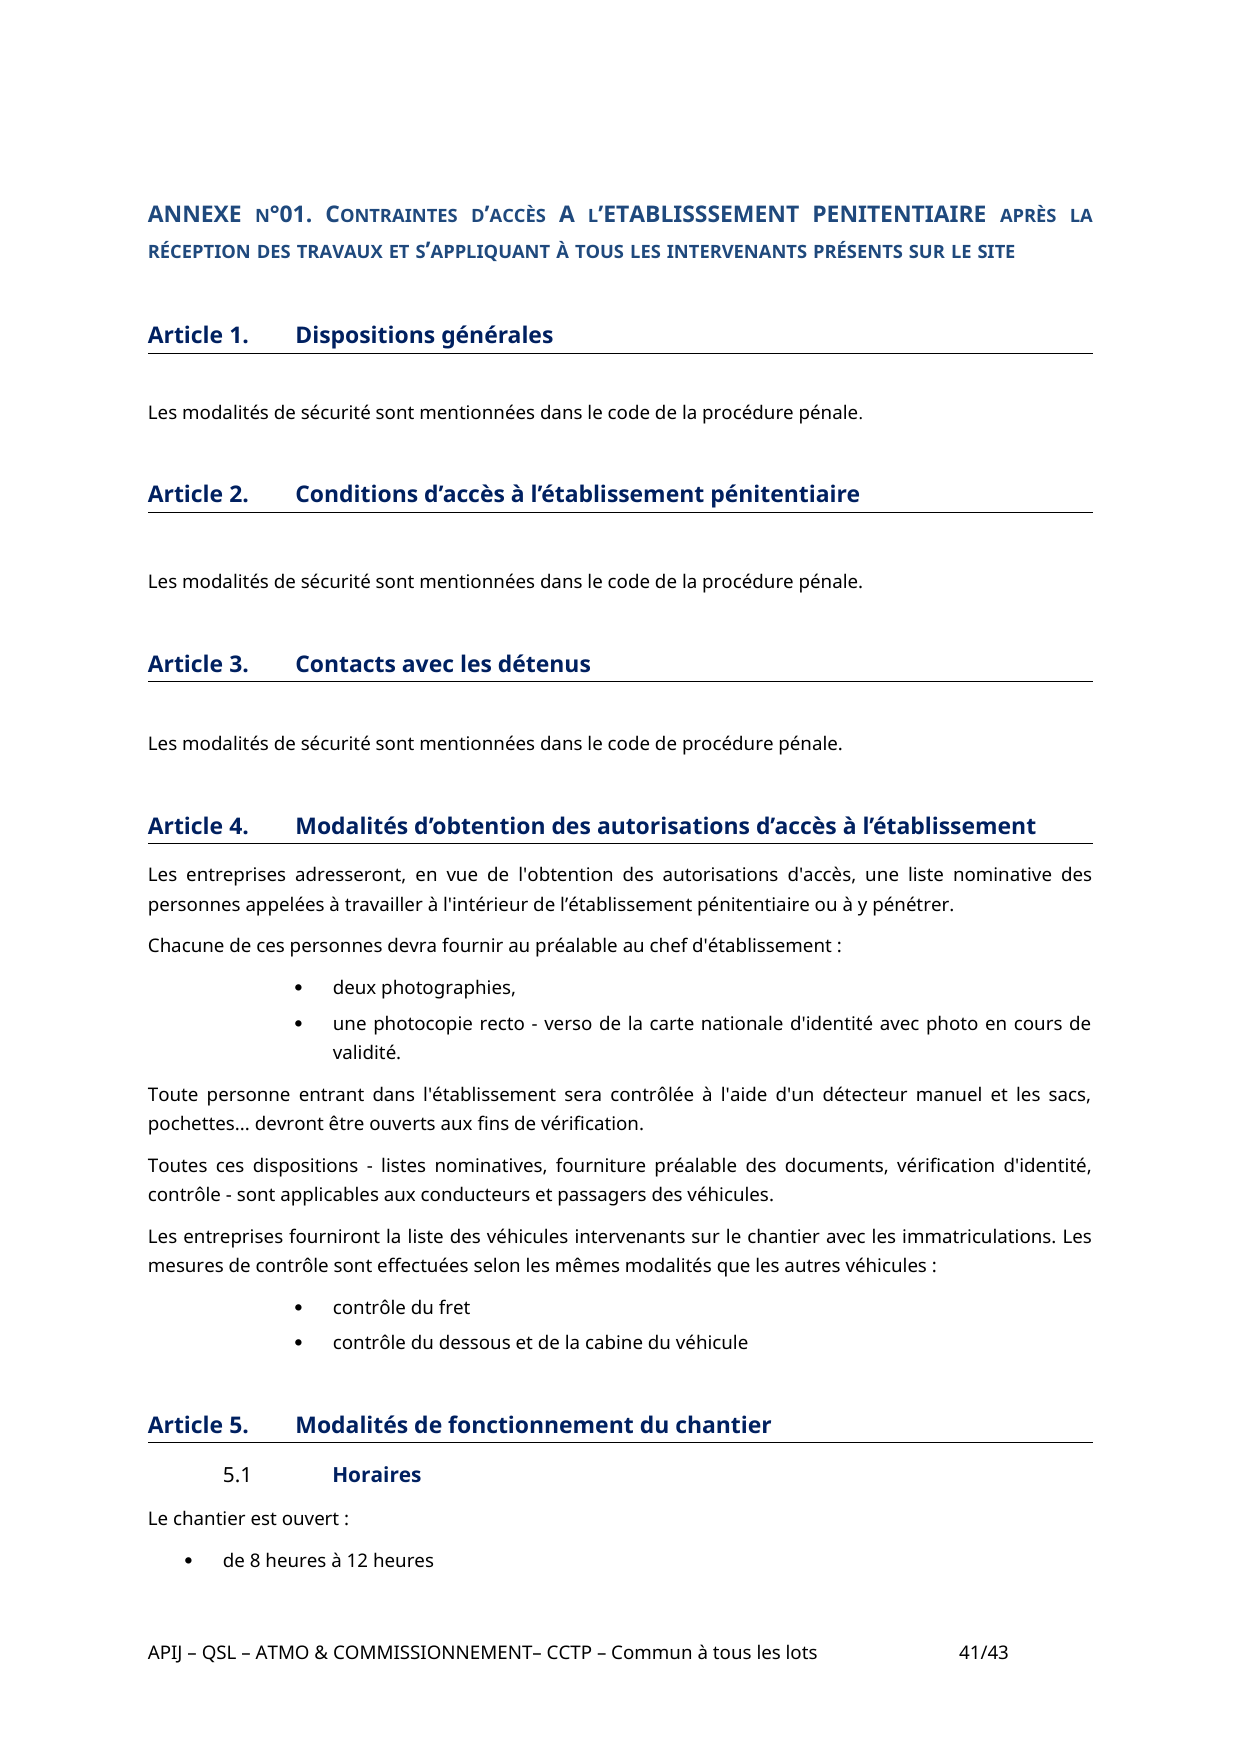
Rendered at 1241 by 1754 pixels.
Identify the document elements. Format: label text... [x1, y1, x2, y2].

list Conditions d’accès à l’établissement pénitentiaire [148, 478, 1093, 512]
list Contacts avec les détenus [148, 648, 1093, 681]
list de 8 heures à 12 heures [185, 1547, 1093, 1573]
subtitle ANNEXE n°01. Contraintes d’accès A l’ETABLISSSEMENT PENITENTIAIRE après la réception des travaux et s’appliquant à tous les intervenants présents sur le site [148, 198, 1093, 265]
text Toutes ces dispositions - listes nominatives, fourniture préalable des documents, vérification d'identité, contrôle - sont applicables aux conducteurs et passagers des véhicules. [148, 1152, 1093, 1207]
list Modalités de fonctionnement du chantier [148, 1409, 1093, 1442]
text Les entreprises adresseront, en vue de l'obtention des autorisations d'accès, une liste nominative des personnes appelées à travailler à l'intérieur de l’établissement pénitentiaire ou à y pénétrer. [148, 862, 1093, 916]
list une photocopie recto - verso de la carte nationale d'identité avec photo en cours de validité. [295, 1010, 1093, 1065]
list Modalités d’obtention des autorisations d’accès à l’établissement [148, 810, 1093, 843]
list Horaires [223, 1460, 1093, 1489]
list contrôle du fret [295, 1294, 1093, 1319]
text Les modalités de sécurité sont mentionnées dans le code de la procédure pénale. [148, 568, 1093, 594]
text Les entreprises fourniront la liste des véhicules intervenants sur le chantier avec les immatriculations. Les mesures de contrôle sont effectuées selon les mêmes modalités que les autres véhicules : [148, 1223, 1093, 1278]
list deux photographies, [295, 974, 1093, 1000]
text Les modalités de sécurité sont mentionnées dans le code de la procédure pénale. [148, 399, 1093, 425]
text Chacune de ces personnes devra fournir au préalable au chef d'établissement : [148, 933, 1093, 958]
text Les modalités de sécurité sont mentionnées dans le code de procédure pénale. [148, 731, 1093, 756]
text Toute personne entrant dans l'établissement sera contrôlée à l'aide d'un détecteur manuel et les sacs, pochettes... devront être ouverts aux fins de vérification. [148, 1081, 1093, 1136]
list contrôle du dessous et de la cabine du véhicule [295, 1329, 1093, 1355]
text Le chantier est ouvert : [148, 1506, 1093, 1531]
list Dispositions générales [148, 319, 1093, 353]
